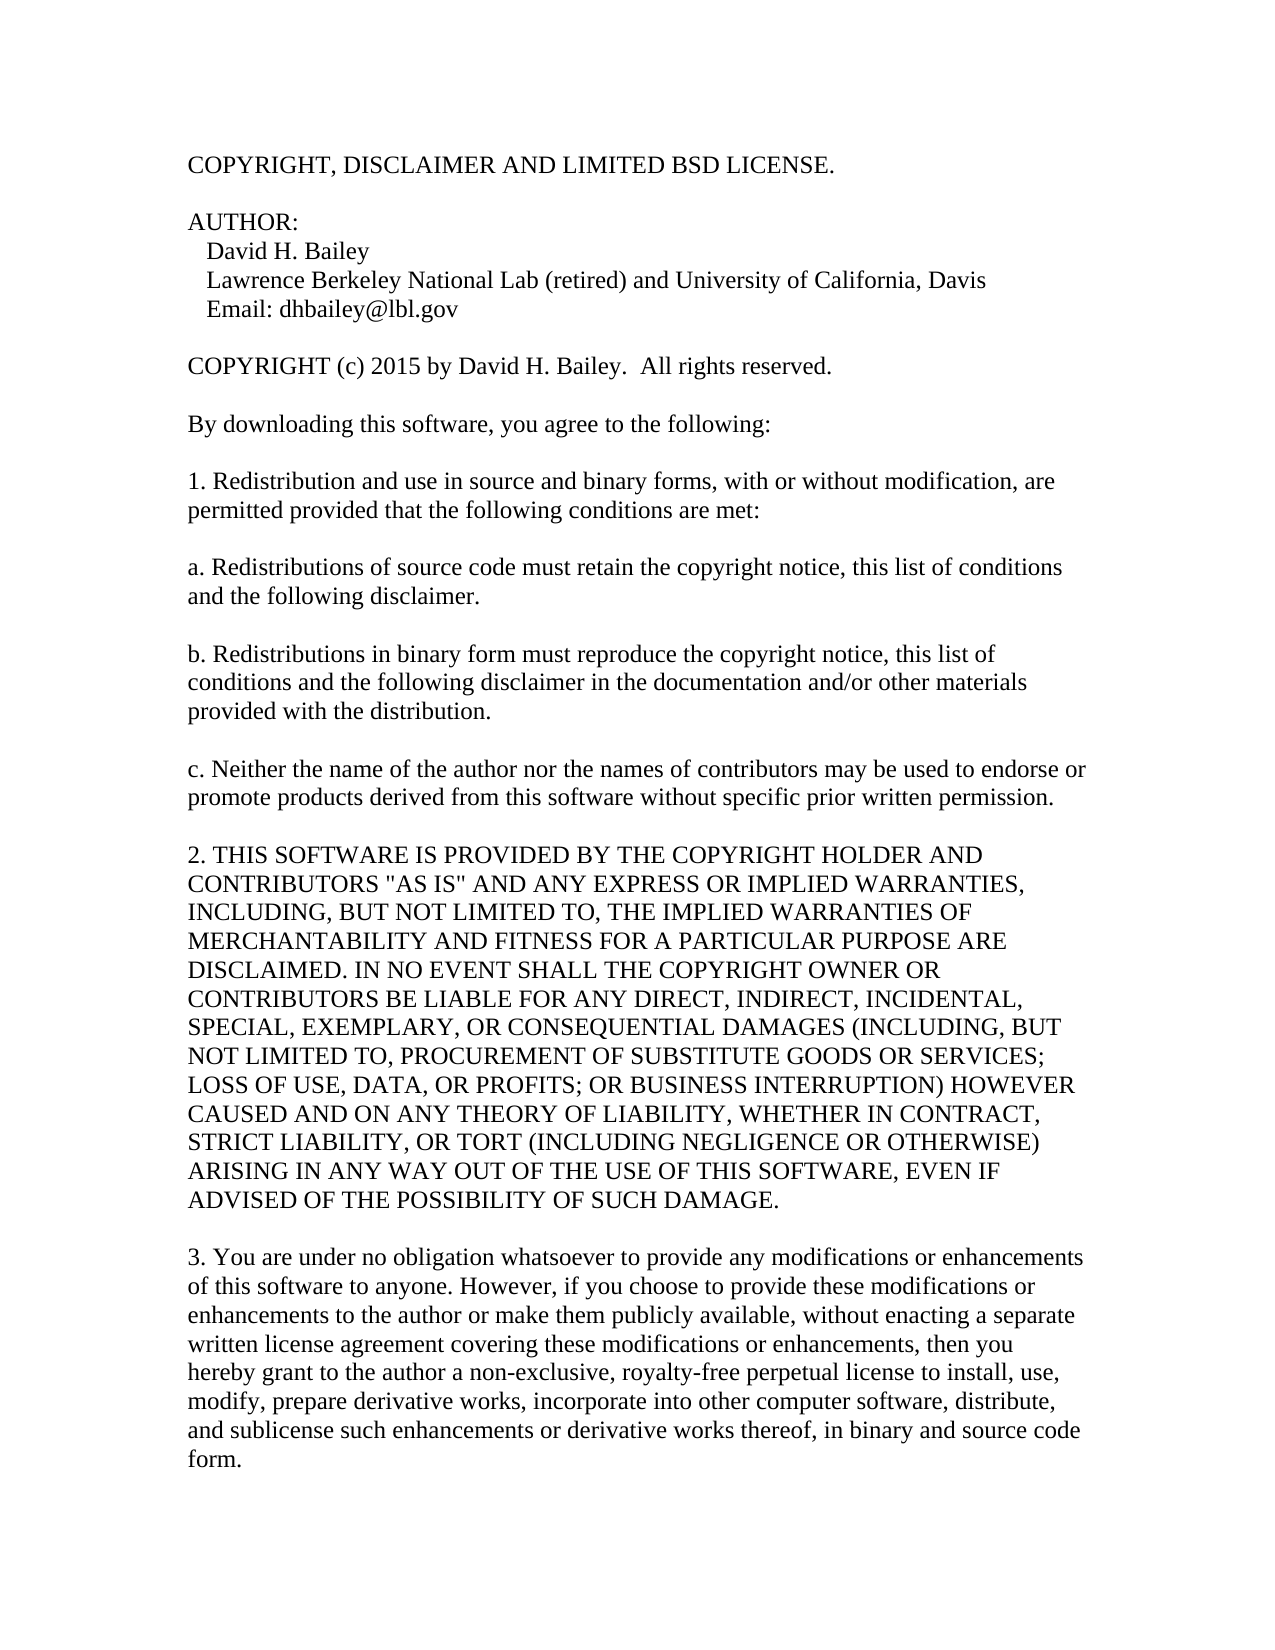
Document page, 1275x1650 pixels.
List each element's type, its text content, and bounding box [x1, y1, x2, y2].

text COPYRIGHT (c) 2015 by David H. Bailey. All rights reserved. [187, 351, 1087, 380]
text Email: dhbailey@lbl.gov [187, 294, 1087, 322]
text 1. Redistribution and use in source and binary forms, with or without modification, are permitted provided that the following conditions are met: [187, 466, 1087, 524]
text COPYRIGHT, DISCLAIMER AND LIMITED BSD LICENSE. [187, 150, 1087, 179]
text 2. THIS SOFTWARE IS PROVIDED BY THE COPYRIGHT HOLDER AND CONTRIBUTORS "AS IS" AND ANY EXPRESS OR IMPLIED WARRANTIES, INCLUDING, BUT NOT LIMITED TO, THE IMPLIED WARRANTIES OF MERCHANTABILITY AND FITNESS FOR A PARTICULAR PURPOSE ARE DISCLAIMED. IN NO EVENT SHALL THE COPYRIGHT OWNER OR CONTRIBUTORS BE LIABLE FOR ANY DIRECT, INDIRECT, INCIDENTAL, SPECIAL, EXEMPLARY, OR CONSEQUENTIAL DAMAGES (INCLUDING, BUT NOT LIMITED TO, PROCUREMENT OF SUBSTITUTE GOODS OR SERVICES; LOSS OF USE, DATA, OR PROFITS; OR BUSINESS INTERRUPTION) HOWEVER CAUSED AND ON ANY THEORY OF LIABILITY, WHETHER IN CONTRACT, STRICT LIABILITY, OR TORT (INCLUDING NEGLIGENCE OR OTHERWISE) ARISING IN ANY WAY OUT OF THE USE OF THIS SOFTWARE, EVEN IF ADVISED OF THE POSSIBILITY OF SUCH DAMAGE. [187, 840, 1087, 1214]
text a. Redistributions of source code must retain the copyright notice, this list of conditions and the following disclaimer. [187, 552, 1087, 610]
text David H. Bailey [187, 236, 1087, 265]
text By downloading this software, you agree to the following: [187, 409, 1087, 437]
text Lawrence Berkeley National Lab (retired) and University of California, Davis [187, 265, 1087, 294]
text AUTHOR: [187, 207, 1087, 236]
text b. Redistributions in binary form must reproduce the copyright notice, this list of conditions and the following disclaimer in the documentation and/or other materials provided with the distribution. [187, 639, 1087, 725]
text 3. You are under no obligation whatsoever to provide any modifications or enhancements of this software to anyone. However, if you choose to provide these modifications or enhancements to the author or make them publicly available, without enacting a separate written license agreement covering these modifications or enhancements, then you hereby grant to the author a non-exclusive, royalty-free perpetual license to install, use, modify, prepare derivative works, incorporate into other computer software, distribute, and sublicense such enhancements or derivative works thereof, in binary and source code form. [187, 1242, 1087, 1472]
text c. Neither the name of the author nor the names of contributors may be used to endorse or promote products derived from this software without specific prior written permission. [187, 754, 1087, 811]
